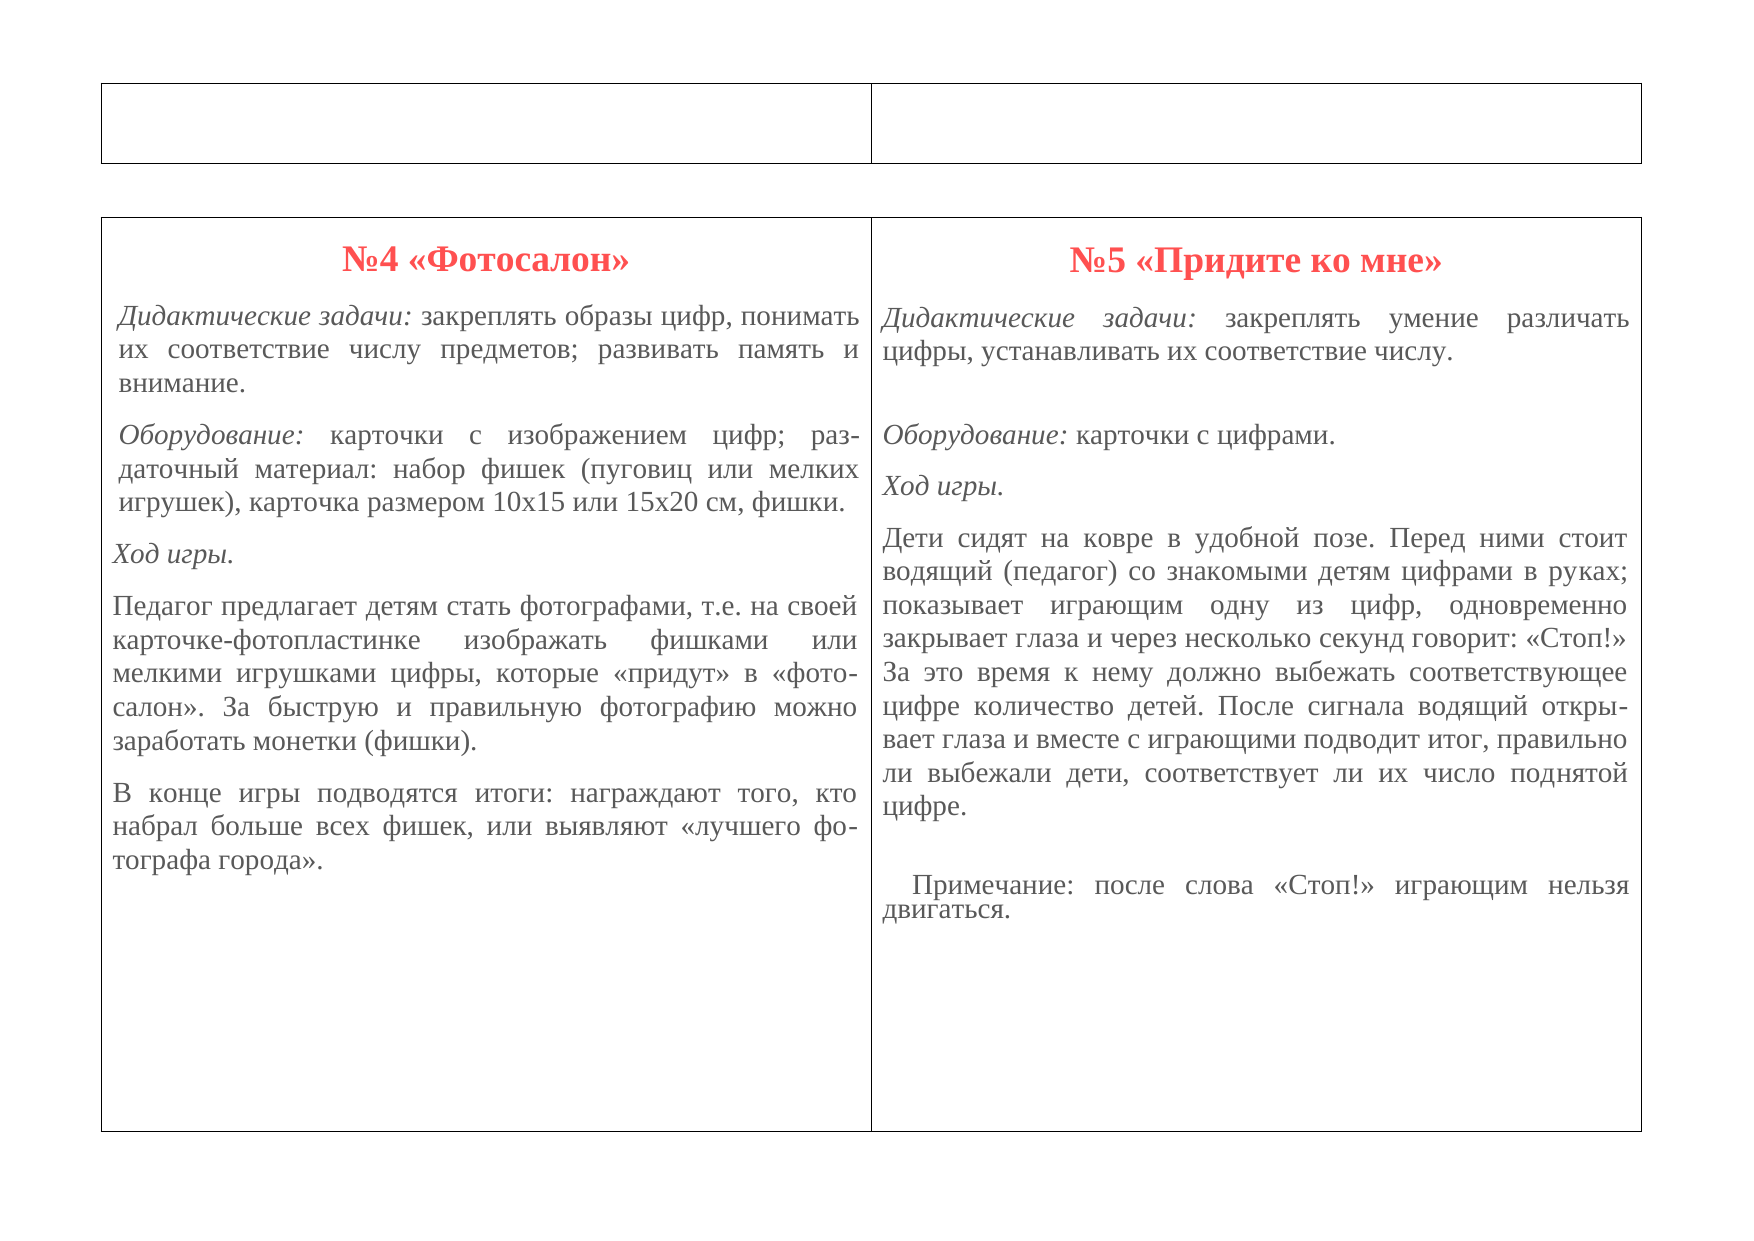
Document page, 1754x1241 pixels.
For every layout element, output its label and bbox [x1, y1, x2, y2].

table_header [102, 84, 871, 163]
table_header [102, 218, 871, 1131]
table_header [872, 84, 1641, 163]
table_header [872, 218, 1641, 1131]
